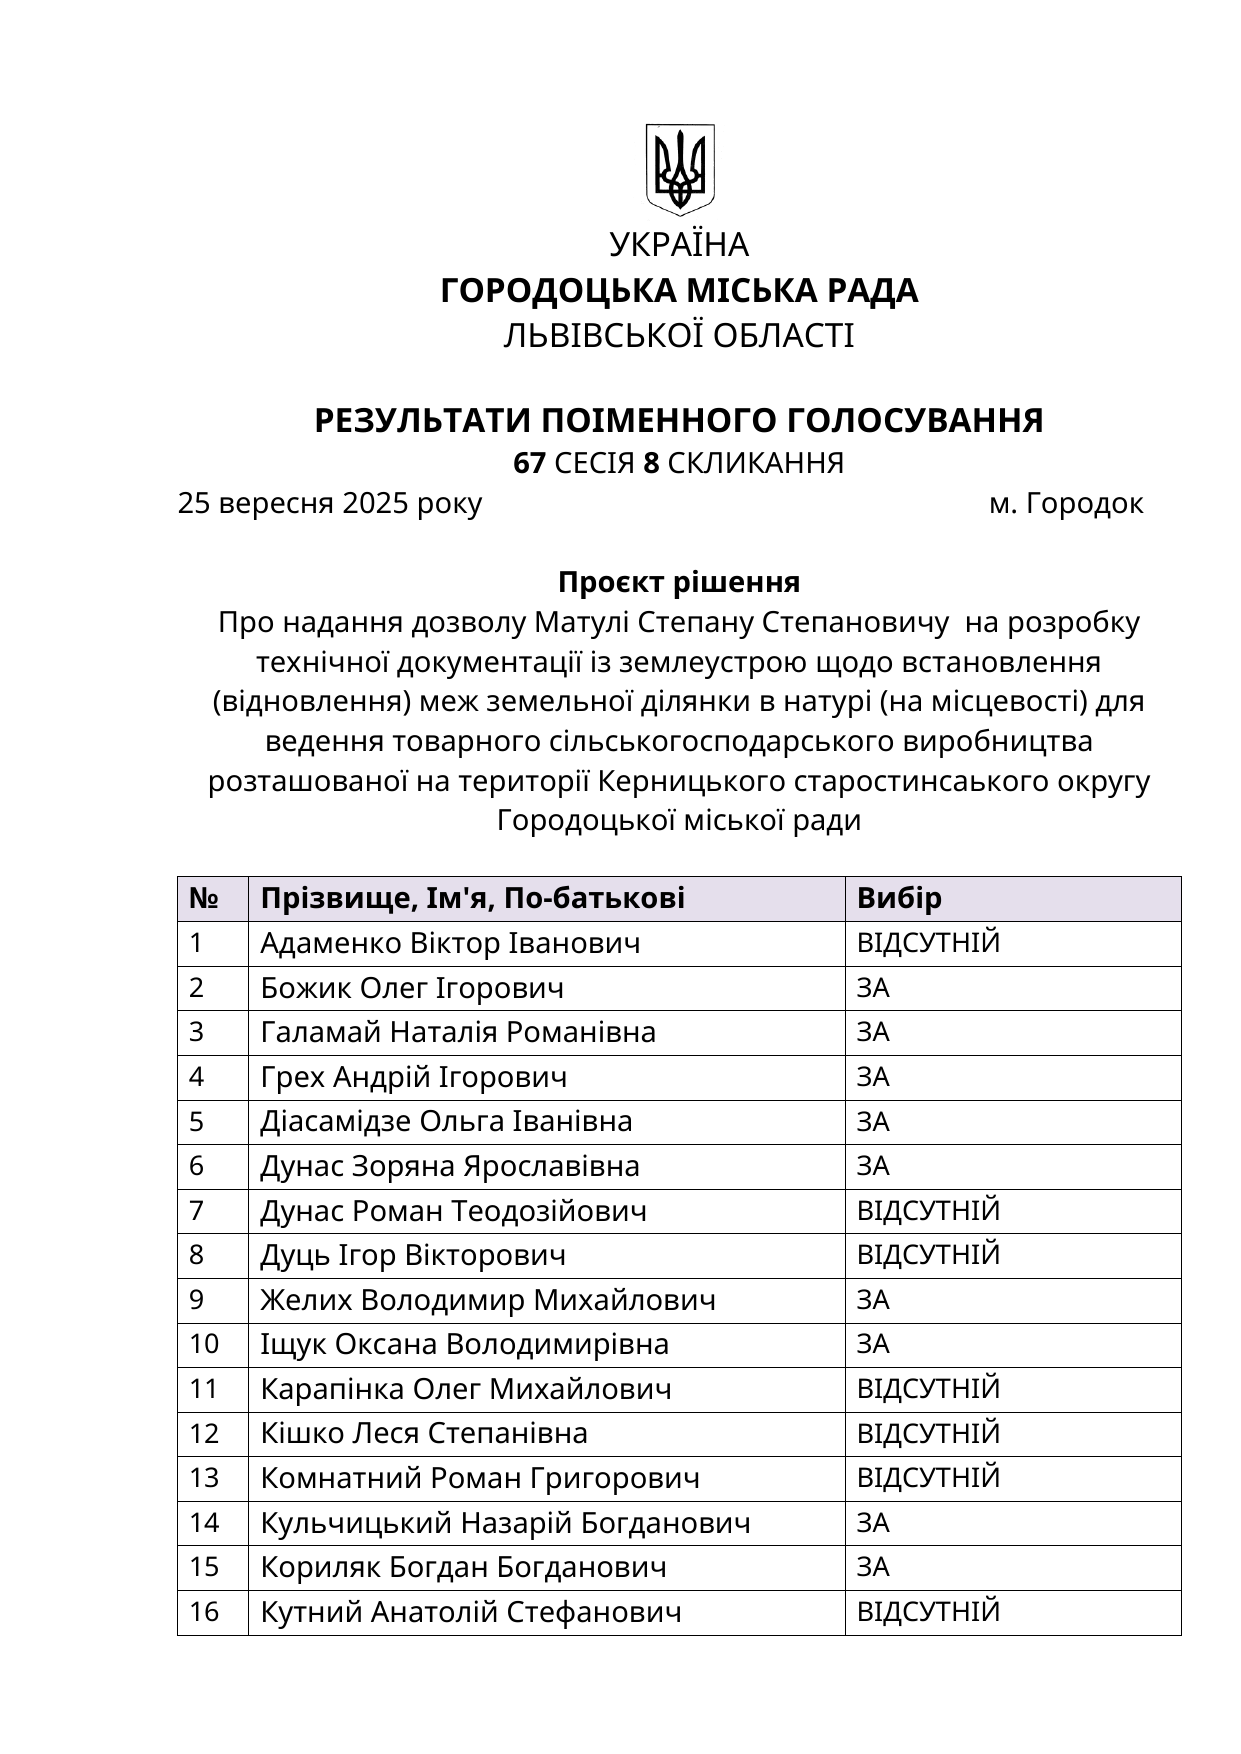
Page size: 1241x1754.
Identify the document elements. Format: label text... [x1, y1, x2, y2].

table_cell ЗА [846, 1101, 1181, 1144]
table_cell 10 [178, 1324, 248, 1367]
table_cell 1 [178, 922, 248, 966]
table_cell Іщук Оксана Володимирівна [249, 1324, 845, 1367]
table_cell ВІДСУТНІЙ [846, 1190, 1181, 1233]
table_header Вибір [846, 877, 1181, 921]
table_cell ЗА [846, 1546, 1181, 1590]
table_cell ВІДСУТНІЙ [846, 922, 1181, 966]
table_cell 7 [178, 1190, 248, 1233]
table_cell Божик Олег Ігорович [249, 967, 845, 1010]
table_cell 2 [178, 967, 248, 1010]
text 25 вересня 2025 року м. Городок [177, 482, 1181, 522]
table_cell Комнатний Роман Григорович [249, 1457, 845, 1501]
table_cell Желих Володимир Михайлович [249, 1279, 845, 1322]
table_cell Карапінка Олег Михайлович [249, 1368, 845, 1412]
table_header Прізвище, Ім'я, По-батькові [249, 877, 845, 921]
table_header № [178, 877, 248, 921]
text Проєкт рішення [177, 561, 1181, 601]
table_cell 11 [178, 1368, 248, 1412]
text 67 СЕСІЯ 8 СКЛИКАННЯ [177, 442, 1181, 482]
text ГОРОДОЦЬКА МІСЬКА РАДА [177, 266, 1181, 312]
table_cell ВІДСУТНІЙ [846, 1413, 1181, 1456]
text Про надання дозволу Матулі Степану Степановичу на розробку технічної документації із землеустрою щодо встановлення (відновлення) меж земельної ділянки в натурі (на місцевості) для ведення товарного сільськогосподарського виробництва розташованої на території Керницького старостинсаького округу Городоцької міської ради [177, 601, 1181, 839]
table_cell ВІДСУТНІЙ [846, 1591, 1181, 1634]
text ЛЬВІВСЬКОЇ ОБЛАСТІ [177, 312, 1181, 357]
table_cell 16 [178, 1591, 248, 1634]
table_cell ВІДСУТНІЙ [846, 1457, 1181, 1501]
table_cell ЗА [846, 1279, 1181, 1322]
table_cell Дунас Роман Теодозійович [249, 1190, 845, 1233]
table_cell 8 [178, 1234, 248, 1278]
table_cell Галамай Наталія Романівна [249, 1011, 845, 1055]
table_cell Дунас Зоряна Ярославівна [249, 1145, 845, 1189]
table_cell Діасамідзе Ольга Іванівна [249, 1101, 845, 1144]
table_cell 13 [178, 1457, 248, 1501]
table_cell 5 [178, 1101, 248, 1144]
table_cell ЗА [846, 1145, 1181, 1189]
table_cell ЗА [846, 1502, 1181, 1545]
table_cell 4 [178, 1056, 248, 1099]
table_cell Дуць Ігор Вікторович [249, 1234, 845, 1278]
table_cell 15 [178, 1546, 248, 1590]
table_cell Кутний Анатолій Стефанович [249, 1591, 845, 1634]
text УКРАЇНА [177, 221, 1181, 266]
table_cell ВІДСУТНІЙ [846, 1234, 1181, 1278]
table_cell ЗА [846, 967, 1181, 1010]
table_cell 14 [178, 1502, 248, 1545]
table_cell Кішко Леся Степанівна [249, 1413, 845, 1456]
table_cell ЗА [846, 1011, 1181, 1055]
table_cell ВІДСУТНІЙ [846, 1368, 1181, 1412]
table_cell ЗА [846, 1324, 1181, 1367]
table_cell ЗА [846, 1056, 1181, 1099]
table_cell Кориляк Богдан Богданович [249, 1546, 845, 1590]
text РЕЗУЛЬТАТИ ПОІМЕННОГО ГОЛОСУВАННЯ [177, 397, 1181, 442]
picture [633, 118, 726, 221]
table_cell 3 [178, 1011, 248, 1055]
table_cell 9 [178, 1279, 248, 1322]
table_cell 12 [178, 1413, 248, 1456]
table_cell Адаменко Віктор Іванович [249, 922, 845, 966]
table_cell Грех Андрій Ігорович [249, 1056, 845, 1099]
table_cell Кульчицький Назарій Богданович [249, 1502, 845, 1545]
table_cell 6 [178, 1145, 248, 1189]
